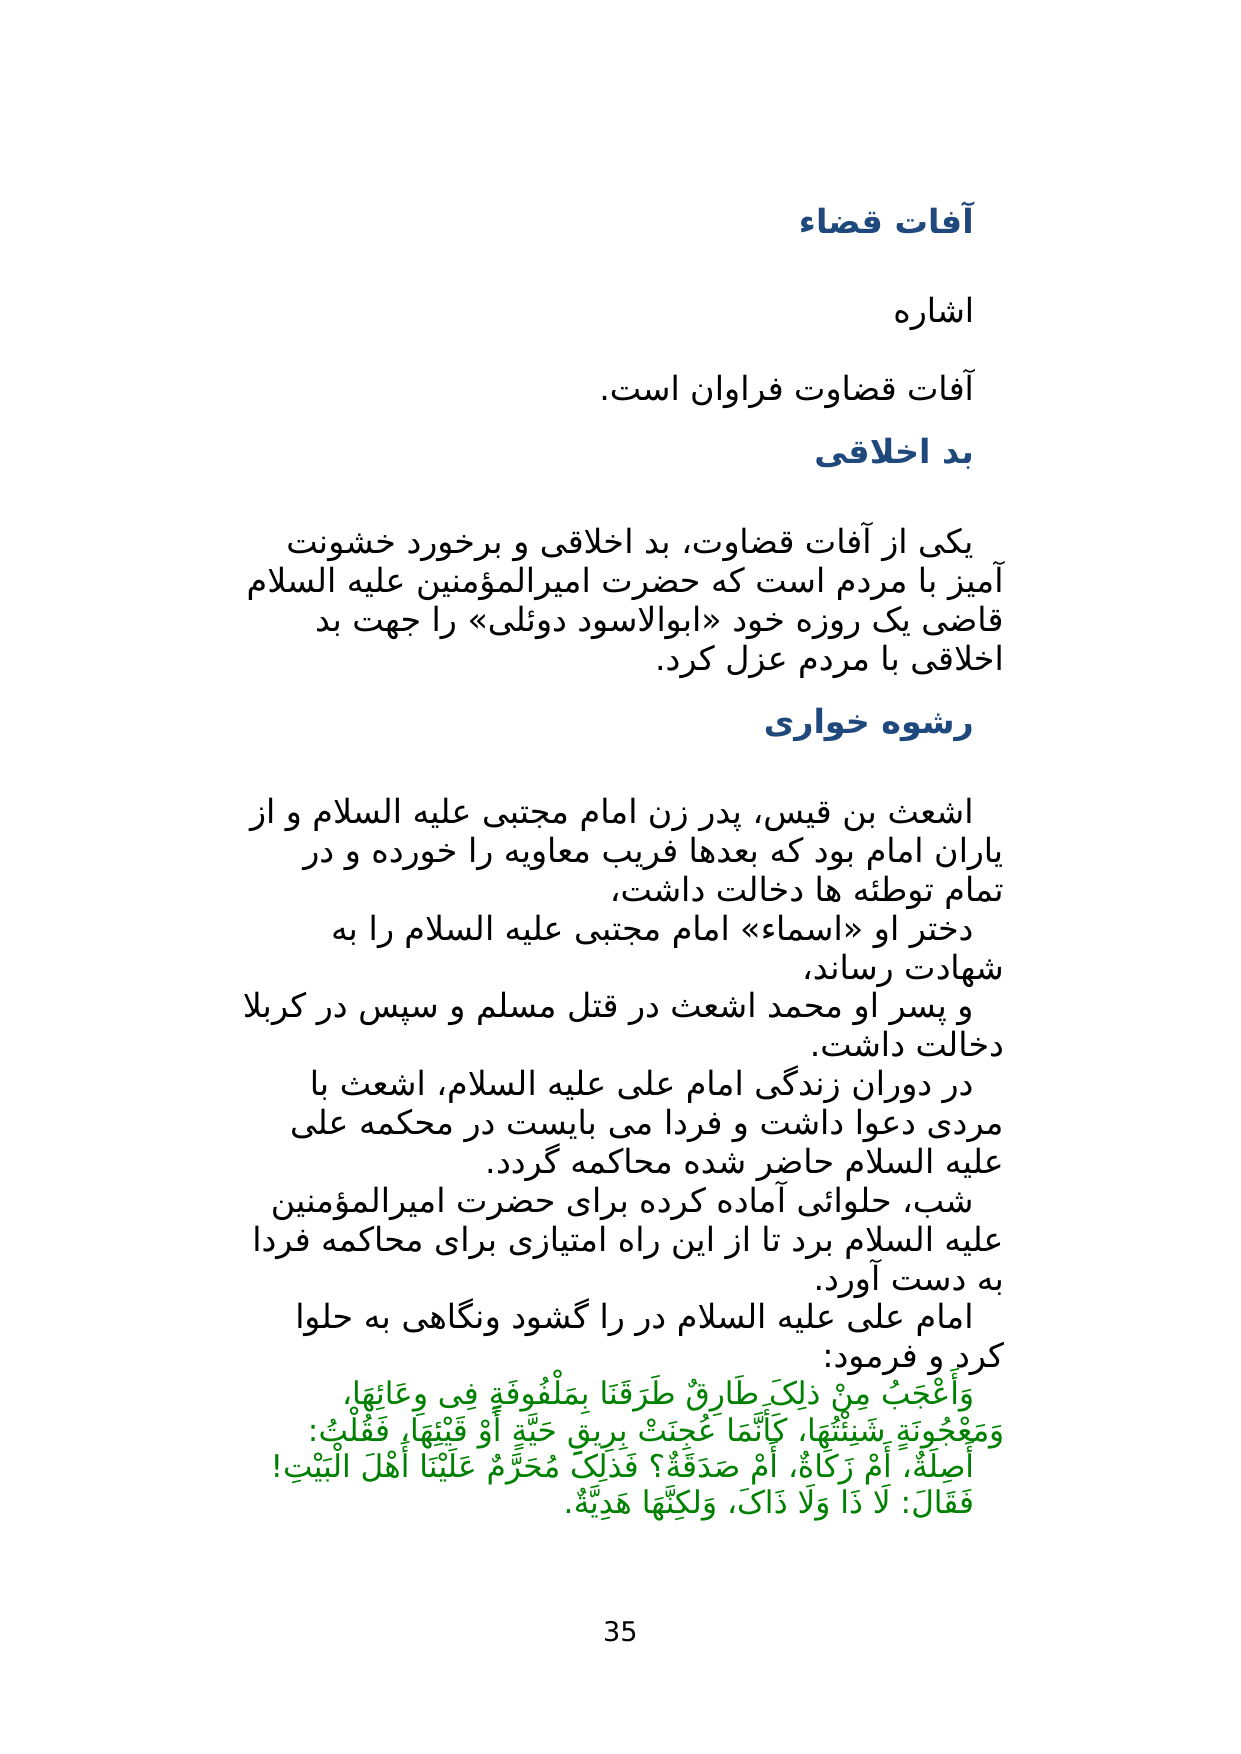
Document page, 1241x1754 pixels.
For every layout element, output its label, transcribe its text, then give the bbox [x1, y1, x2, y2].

subtitle رشوه خواری [236, 703, 1004, 742]
text دختر او «اسماء» امام مجتبی علیه السلام را به شهادت رساند، [236, 909, 1004, 987]
text و پسر او محمد اشعث در قتل مسلم و سپس در کربلا دخالت داشت. [236, 987, 1004, 1065]
text اشعث بن قیس، پدر زن امام مجتبی علیه السلام و از یاران امام بود که بعدها فریب معاویه را خورده و در تمام توطئه ها دخالت داشت، [236, 793, 1004, 909]
subtitle آفات قضاء [236, 202, 1004, 241]
text امام علی علیه السلام در را گشود ونگاهی به حلوا کرد و فرمود: [236, 1298, 1004, 1376]
text در دوران زندگی امام علی علیه السلام، اشعث با مردی دعوا داشت و فردا می بایست در محکمه علی علیه السلام حاضر شده محاکمه گردد. [236, 1065, 1004, 1181]
text أَصِلَةٌ، أَمْ زَکَاةٌ، أَمْ صَدَقَةٌ؟ فَذلِکَ مُحَرَّمٌ عَلَیْنَا أَهْلَ الْبَیْتِ! [236, 1448, 1004, 1484]
text اشاره [236, 292, 1004, 331]
text آفات قضاوت فراوان است. [236, 369, 1004, 408]
text وَأَعْجَبُ مِنْ ذلِکَ طَارِقٌ طَرَقَنَا بِمَلْفُوفَةٍ فِی وِعَائِهَا، وَمَعْجُونَةٍ شَنِئْتُهَا، کَأَنَّمَا عُجِنَتْ بِرِیقِ حَیَّةٍ أَوْ قَیْئِهَا، فَقُلْتُ: [236, 1376, 1004, 1448]
subtitle بد اخلاقی [236, 433, 1004, 472]
text فَقَالَ: لَا ذَا وَلَا ذَاکَ، وَلکِنَّهَا هَدِیَّةٌ. [236, 1484, 1004, 1521]
text یکی از آفات قضاوت، بد اخلاقی و برخورد خشونت آمیز با مردم است که حضرت امیرالمؤمنین علیه السلام قاضی یک روزه خود «ابوالاسود دوئلی» را جهت بد اخلاقی با مردم عزل کرد. [236, 523, 1004, 678]
text شب، حلوائی آماده کرده برای حضرت امیرالمؤمنین علیه السلام برد تا از این راه امتیازی برای محاکمه فردا به دست آورد. [236, 1181, 1004, 1298]
